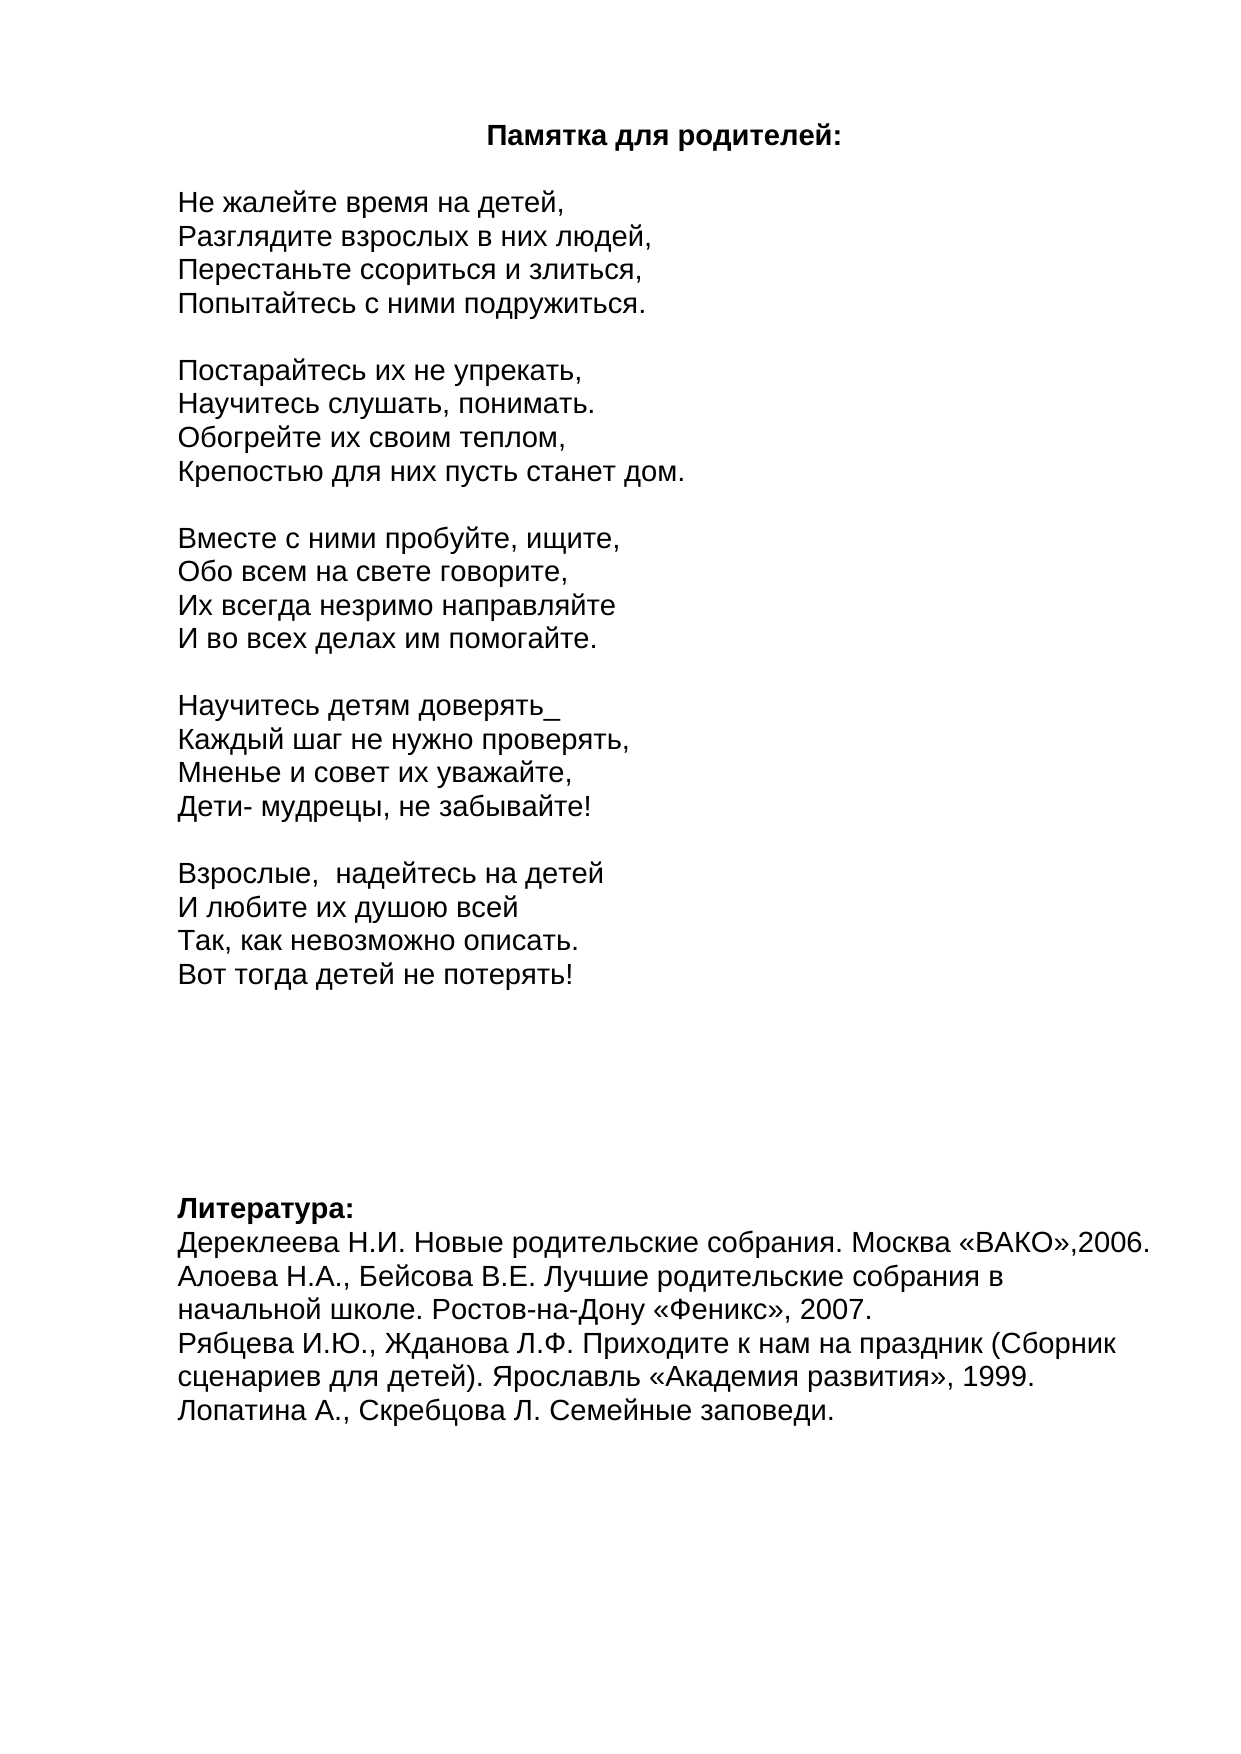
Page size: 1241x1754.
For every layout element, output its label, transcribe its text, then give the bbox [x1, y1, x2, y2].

text Дети- мудрецы, не забывайте! [177, 789, 1152, 822]
text Алоева Н.А., Бейсова В.Е. Лучшие родительские собрания в начальной школе. Ростов-на-Дону «Феникс», 2007. [177, 1258, 1152, 1326]
text Разглядите взрослых в них людей, [177, 219, 1152, 252]
text Так, как невозможно описать. [177, 923, 1152, 957]
text Научитесь детям доверять_ [177, 688, 1152, 722]
text И во всех делах им помогайте. [177, 621, 1152, 655]
text И любите их душою всей [177, 889, 1152, 923]
text Вместе с ними пробуйте, ищите, [177, 521, 1152, 554]
text Лопатина А., Скребцова Л. Семейные заповеди. [177, 1393, 1152, 1426]
text Каждый шаг не нужно проверять, [177, 722, 1152, 755]
text Попытайтесь с ними подружиться. [177, 286, 1152, 319]
text Взрослые, надейтесь на детей [177, 856, 1152, 889]
text Вот тогда детей не потерять! [177, 957, 1152, 990]
text Дереклеева Н.И. Новые родительские собрания. Москва «ВАКО»,2006. [177, 1225, 1152, 1258]
text Постарайтесь их не упрекать, [177, 353, 1152, 386]
text Их всегда незримо направляйте [177, 588, 1152, 621]
text Рябцева И.Ю., Жданова Л.Ф. Приходите к нам на праздник (Сборник сценариев для детей). Ярославль «Академия развития», 1999. [177, 1326, 1152, 1393]
text Научитесь слушать, понимать. [177, 386, 1152, 420]
text Обогрейте их своим теплом, [177, 420, 1152, 453]
text Памятка для родителей: [177, 118, 1152, 152]
text Обо всем на свете говорите, [177, 554, 1152, 588]
text Перестаньте ссориться и злиться, [177, 252, 1152, 286]
text Не жалейте время на детей, [177, 185, 1152, 219]
text Мненье и совет их уважайте, [177, 755, 1152, 789]
text Литература: [177, 1191, 1152, 1225]
text Крепостью для них пусть станет дом. [177, 453, 1152, 487]
